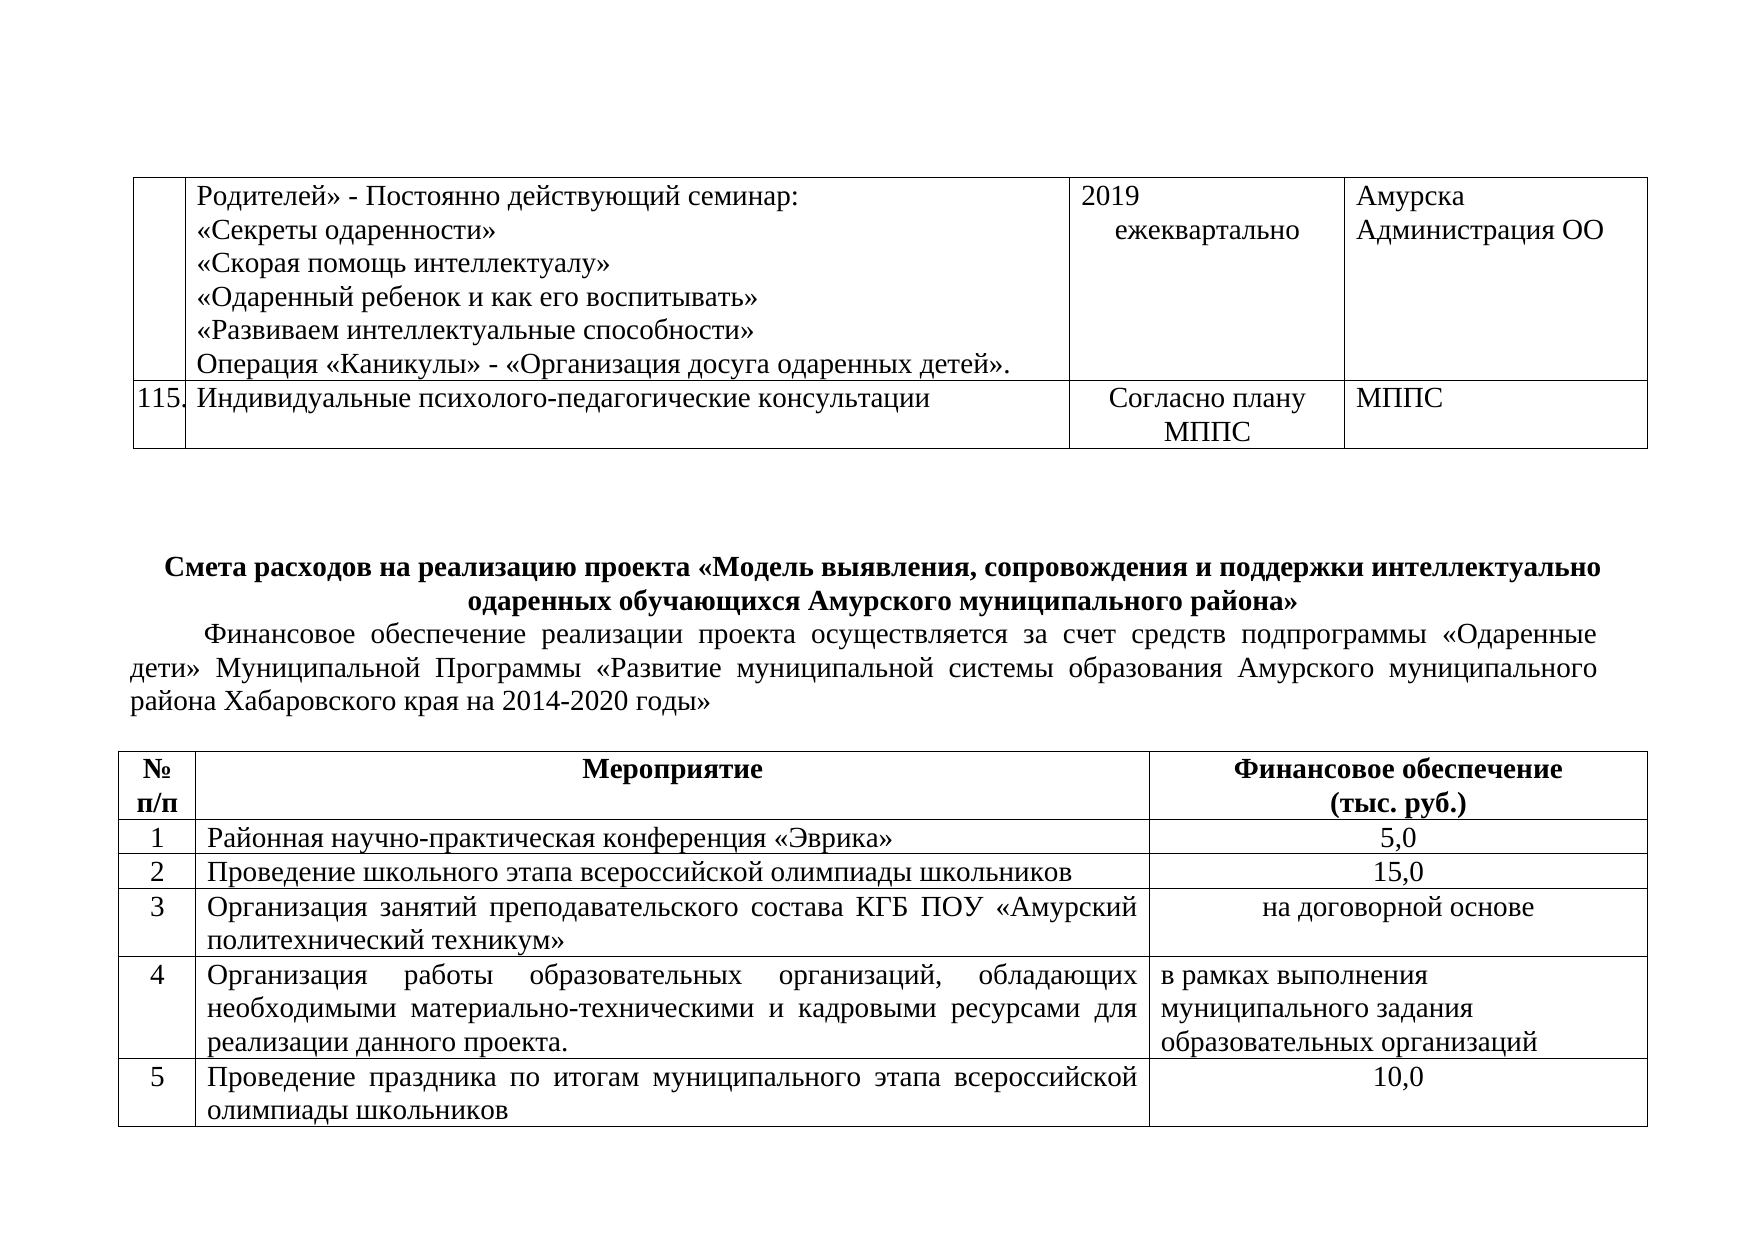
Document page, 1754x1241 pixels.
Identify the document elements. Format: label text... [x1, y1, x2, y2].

table_cell на договорной основе [1150, 889, 1647, 956]
table_cell 15,0 [1150, 854, 1647, 888]
table_cell В течение 2018-2019 ежеквартально [1070, 178, 1344, 379]
table_cell Проведение школьного этапа всероссийской олимпиады школьников [196, 854, 1149, 888]
table_cell 1 [119, 820, 195, 853]
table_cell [1345, 178, 1647, 379]
table_cell Согласно плану МППС [1251, 381, 1344, 448]
table_cell 2 [119, 854, 195, 888]
table_cell 3 [119, 889, 195, 956]
table_cell 5 [119, 1059, 195, 1126]
table_cell Организация работы образовательных организаций, обладающих необходимыми материально-техническими и кадровыми ресурсами для реализации данного проекта. [196, 957, 1149, 1058]
table_cell в рамках выполнения муниципального задания образовательных организаций [1150, 957, 1647, 1058]
table_cell Согласно плану МППС [1070, 381, 1164, 448]
table_cell 10,0 [1150, 1059, 1647, 1126]
table_header Мероприятие [196, 752, 1149, 819]
table_cell Индивидуальные психолого-педагогические консультации [186, 381, 1069, 448]
table_cell [134, 381, 185, 448]
text Финансовое обеспечение реализации проекта осуществляется за счет средств подпрограммы «Одаренные дети» Муниципальной Программы «Развитие муниципальной системы образования Амурского муниципального района Хабаровского края на 2014-2020 годы» [130, 616, 1598, 717]
table_cell [134, 178, 185, 379]
table_cell МППС [1345, 381, 1647, 448]
table_cell Районная научно-практическая конференция «Эврика» [196, 820, 1149, 853]
table_header Финансовое обеспечение (тыс. руб.) [1150, 752, 1647, 819]
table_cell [186, 178, 1069, 379]
text Смета расходов на реализацию проекта «Модель выявления, сопровождения и поддержки интеллектуально одаренных обучающихся Амурского муниципального района» [130, 549, 1636, 616]
table_cell Проведение праздника по итогам муниципального этапа всероссийской олимпиады школьников [196, 1059, 1149, 1126]
table_header № п/п [119, 752, 195, 819]
table_cell Организация занятий преподавательского состава КГБ ПОУ «Амурский политехнический техникум» [196, 889, 1149, 956]
table_cell 5,0 [1150, 820, 1647, 853]
table_cell 4 [119, 957, 195, 1058]
